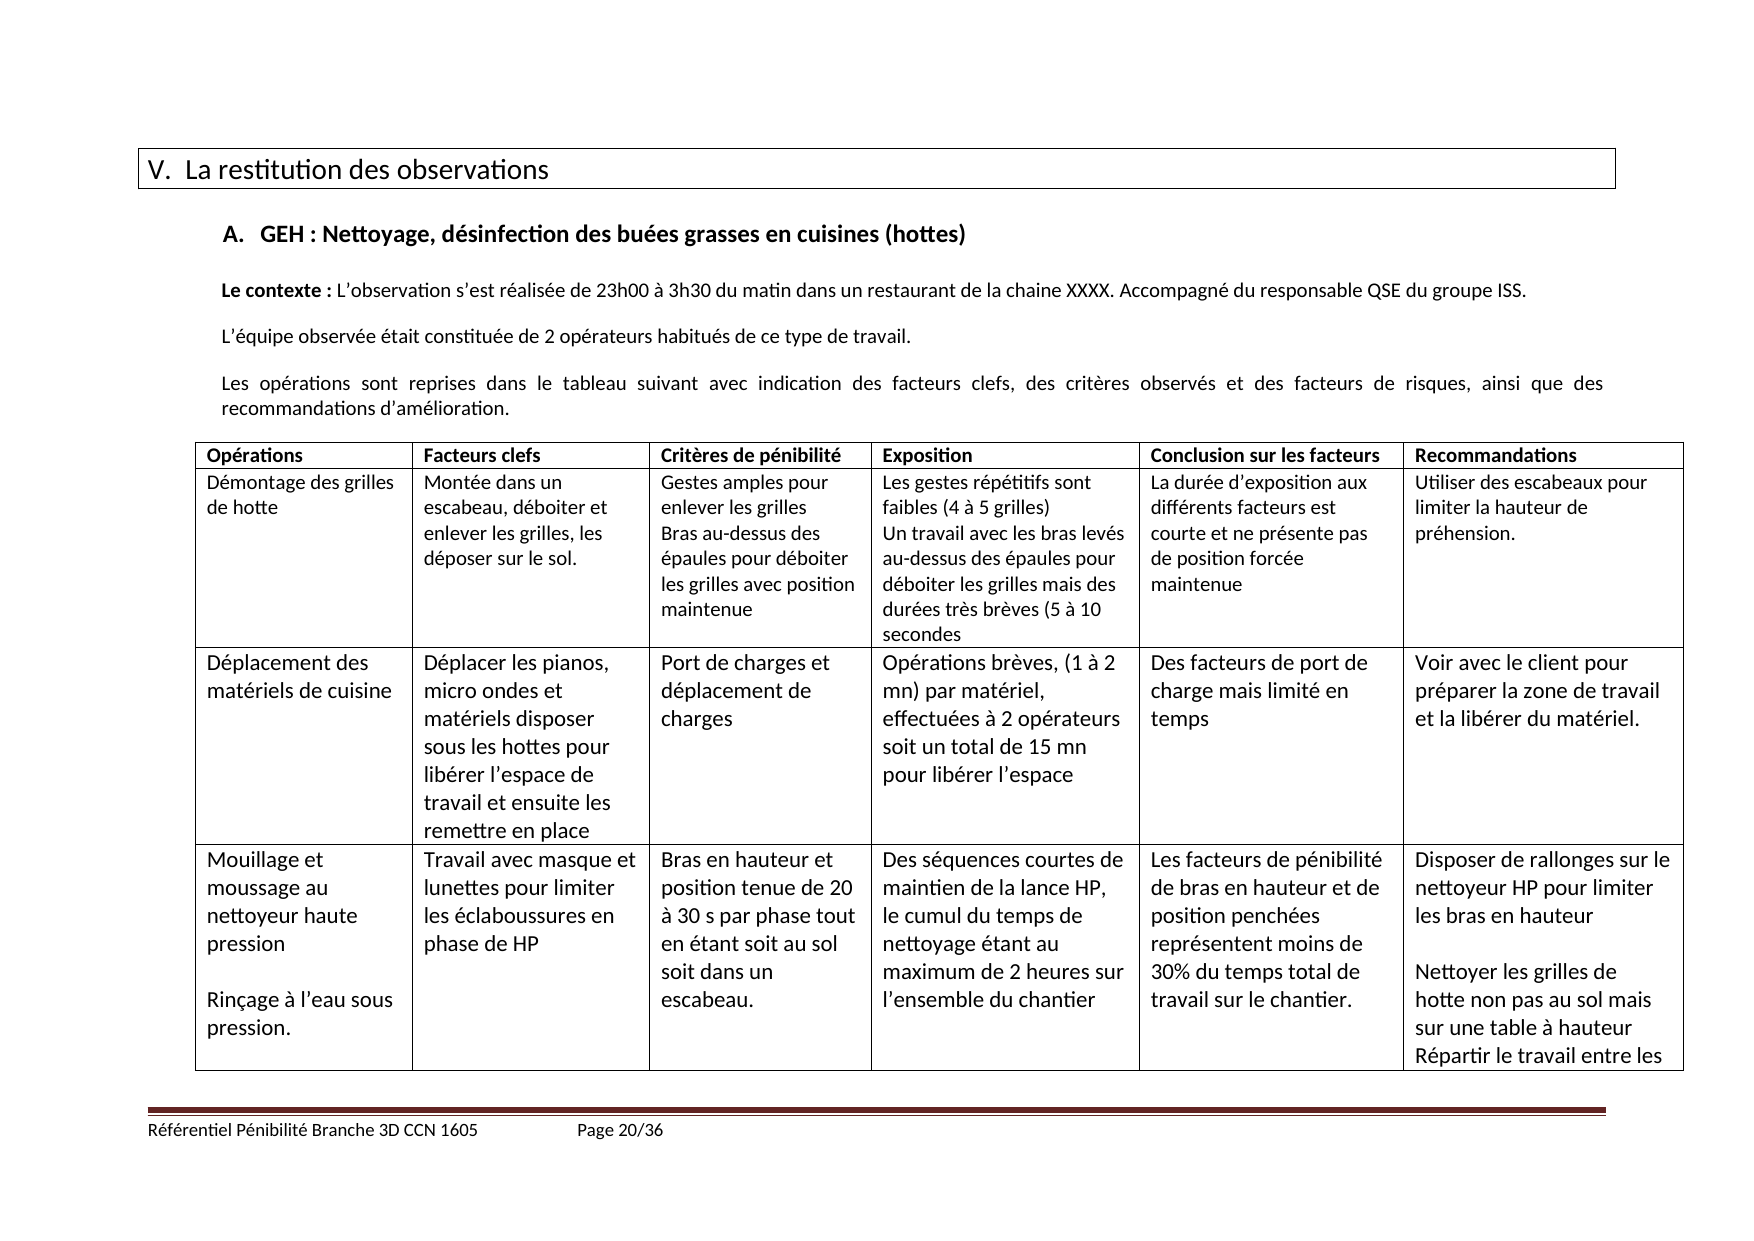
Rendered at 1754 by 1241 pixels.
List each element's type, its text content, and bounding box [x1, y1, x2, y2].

table_cell Des facteurs de port de charge mais limité en temps [1140, 648, 1403, 844]
table_cell Les gestes répétitifs sont faibles (4 à 5 grilles) Un travail avec les bras levés au-dessus des épaules pour déboiter les grilles mais des durées très brèves (5 à 10 secondes [872, 469, 1139, 647]
table_header Conclusion sur les facteurs [1140, 443, 1403, 468]
text Les opérations sont reprises dans le tableau suivant avec indication des facteurs clefs, des critères observés et des facteurs de risques, ainsi que des recommandations d’amélioration. [221, 370, 1606, 421]
table_cell Voir avec le client pour préparer la zone de travail et la libérer du matériel. [1404, 648, 1683, 844]
table_cell Gestes amples pour enlever les grilles Bras au-dessus des épaules pour déboiter les grilles avec position maintenue [650, 469, 871, 647]
subtitle La restitution des observations [139, 149, 1615, 188]
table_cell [650, 845, 871, 1069]
table_cell Déplacement des matériels de cuisine [196, 648, 412, 844]
table_header Critères de pénibilité [650, 443, 871, 468]
table_cell Démontage des grilles de hotte [196, 469, 412, 647]
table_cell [1404, 845, 1683, 1069]
text Le contexte : L’observation s’est réalisée de 23h00 à 3h30 du matin dans un restaurant de la chaine XXXX. Accompagné du responsable QSE du groupe ISS. [221, 277, 1606, 303]
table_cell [1140, 845, 1403, 1069]
table_header Opérations [196, 443, 412, 468]
table_cell La durée d’exposition aux différents facteurs est courte et ne présente pas de position forcée maintenue [1140, 469, 1403, 647]
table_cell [196, 845, 412, 1069]
table_cell Utiliser des escabeaux pour limiter la hauteur de préhension. [1404, 469, 1683, 647]
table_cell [872, 845, 1139, 1069]
table_cell Montée dans un escabeau, déboiter et enlever les grilles, les déposer sur le sol. [413, 469, 649, 647]
table_cell Opérations brèves, (1 à 2 mn) par matériel, effectuées à 2 opérateurs soit un total de 15 mn pour libérer l’espace [872, 648, 1139, 844]
table_cell Port de charges et déplacement de charges [650, 648, 871, 844]
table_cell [413, 845, 649, 1069]
table_header Recommandations [1404, 443, 1683, 468]
table_header Exposition [872, 443, 1139, 468]
text L’équipe observée était constituée de 2 opérateurs habitués de ce type de travail. [221, 324, 1606, 349]
subtitle GEH : Nettoyage, désinfection des buées grasses en cuisines (hottes) [223, 218, 1606, 249]
table_cell Déplacer les pianos, micro ondes et matériels disposer sous les hottes pour libérer l’espace de travail et ensuite les remettre en place [413, 648, 649, 844]
table_header Facteurs clefs [413, 443, 649, 468]
